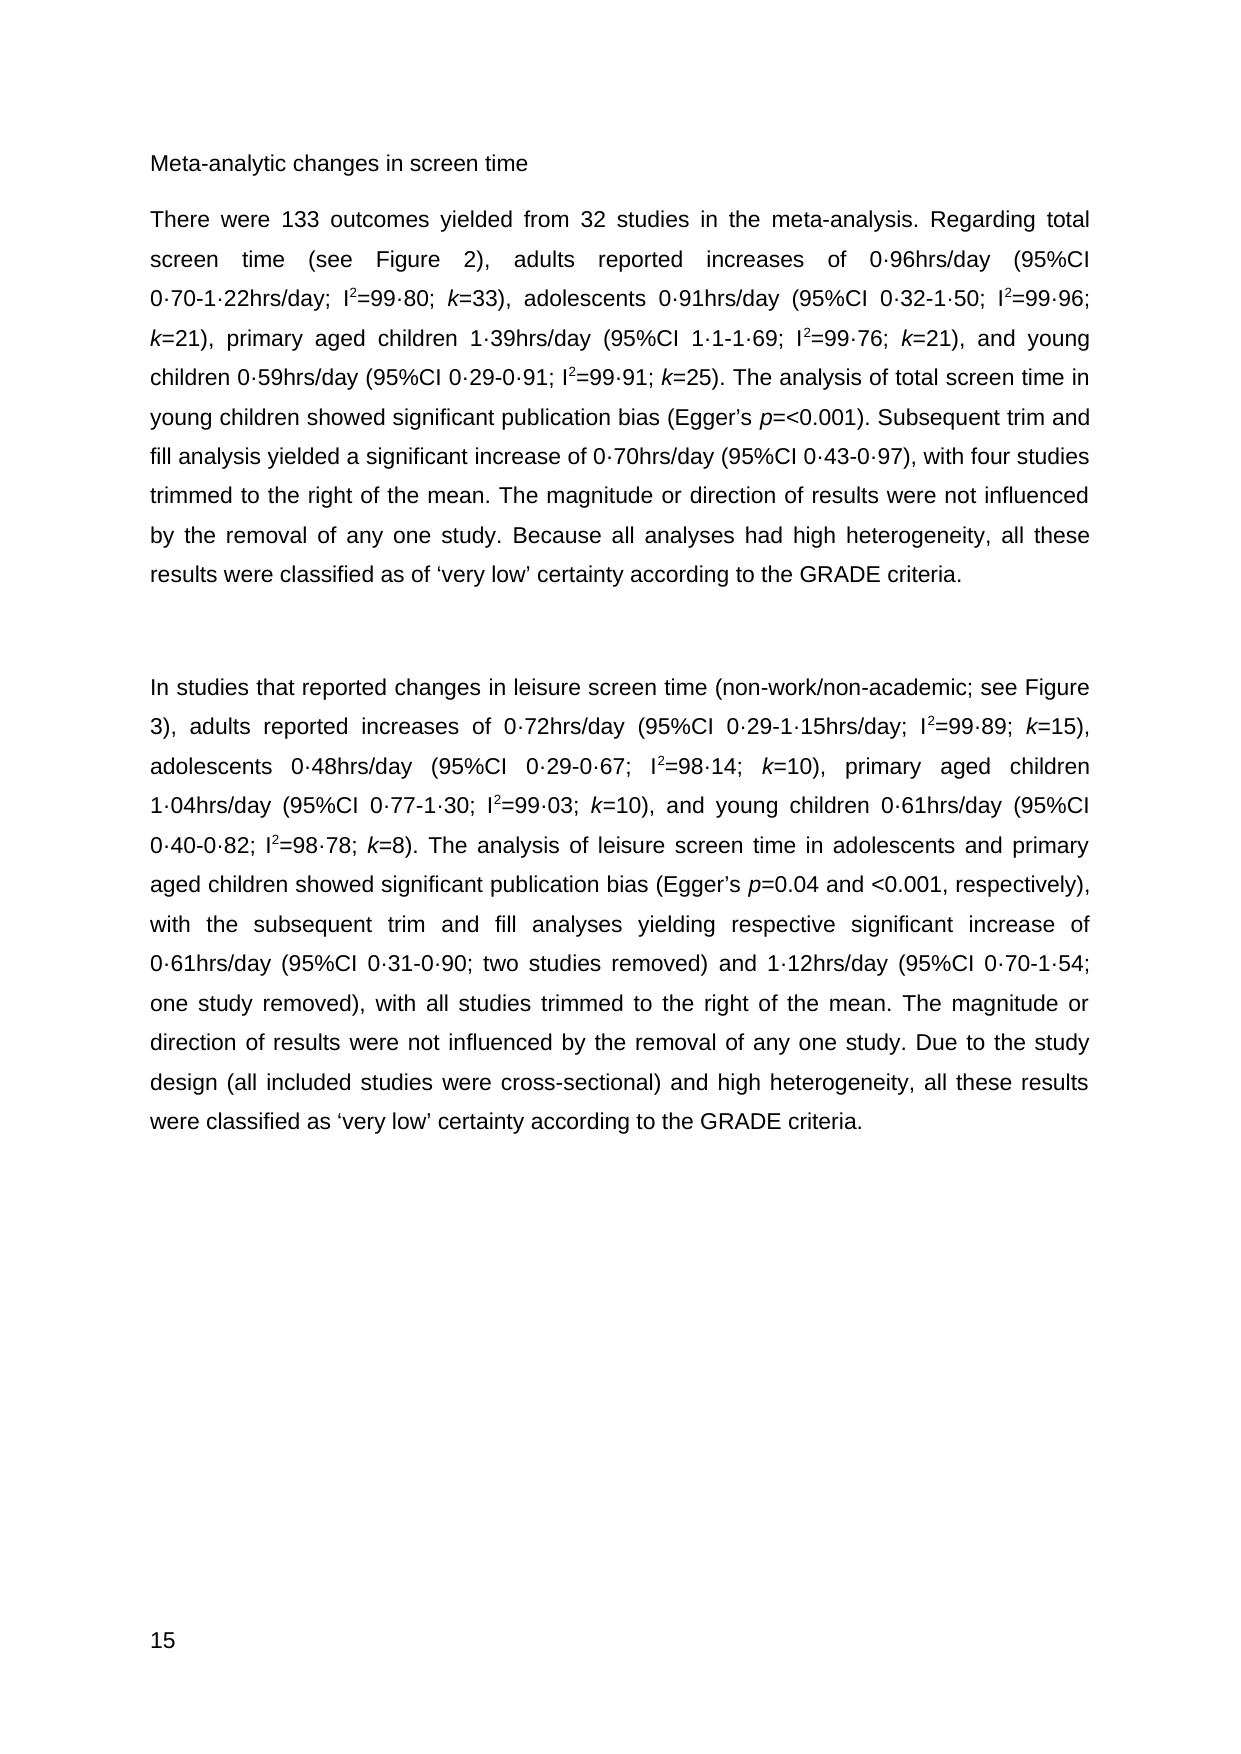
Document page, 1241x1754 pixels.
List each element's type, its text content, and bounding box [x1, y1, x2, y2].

subtitle Meta-analytic changes in screen time [150, 150, 1090, 176]
text There were 133 outcomes yielded from 32 studies in the meta-analysis. Regarding total screen time (see Figure 2), adults reported increases of 0·96hrs/day (95%CI 0·70-1·22hrs/day; I2=99·80; k=33), adolescents 0·91hrs/day (95%CI 0·32-1·50; I2=99·96; k=21), primary aged children 1·39hrs/day (95%CI 1·1-1·69; I2=99·76; k=21), and young children 0·59hrs/day (95%CI 0·29-0·91; I2=99·91; k=25). The analysis of total screen time in young children showed significant publication bias (Egger’s p=<0.001). Subsequent trim and fill analysis yielded a significant increase of 0·70hrs/day (95%CI 0·43-0·97), with four studies trimmed to the right of the mean. The magnitude or direction of results were not influenced by the removal of any one study. Because all analyses had high heterogeneity, all these results were classified as of ‘very low’ certainty according to the GRADE criteria. [150, 206, 1090, 588]
text In studies that reported changes in leisure screen time (non-work/non-academic; see Figure 3), adults reported increases of 0·72hrs/day (95%CI 0·29-1·15hrs/day; I2=99·89; k=15), adolescents 0·48hrs/day (95%CI 0·29-0·67; I2=98·14; k=10), primary aged children 1·04hrs/day (95%CI 0·77-1·30; I2=99·03; k=10), and young children 0·61hrs/day (95%CI 0·40-0·82; I2=98·78; k=8). The analysis of leisure screen time in adolescents and primary aged children showed significant publication bias (Egger’s p=0.04 and <0.001, respectively), with the subsequent trim and fill analyses yielding respective significant increase of 0·61hrs/day (95%CI 0·31-0·90; two studies removed) and 1·12hrs/day (95%CI 0·70-1·54; one study removed), with all studies trimmed to the right of the mean. The magnitude or direction of results were not influenced by the removal of any one study. Due to the study design (all included studies were cross-sectional) and high heterogeneity, all these results were classified as ‘very low’ certainty according to the GRADE criteria. [150, 674, 1090, 1134]
